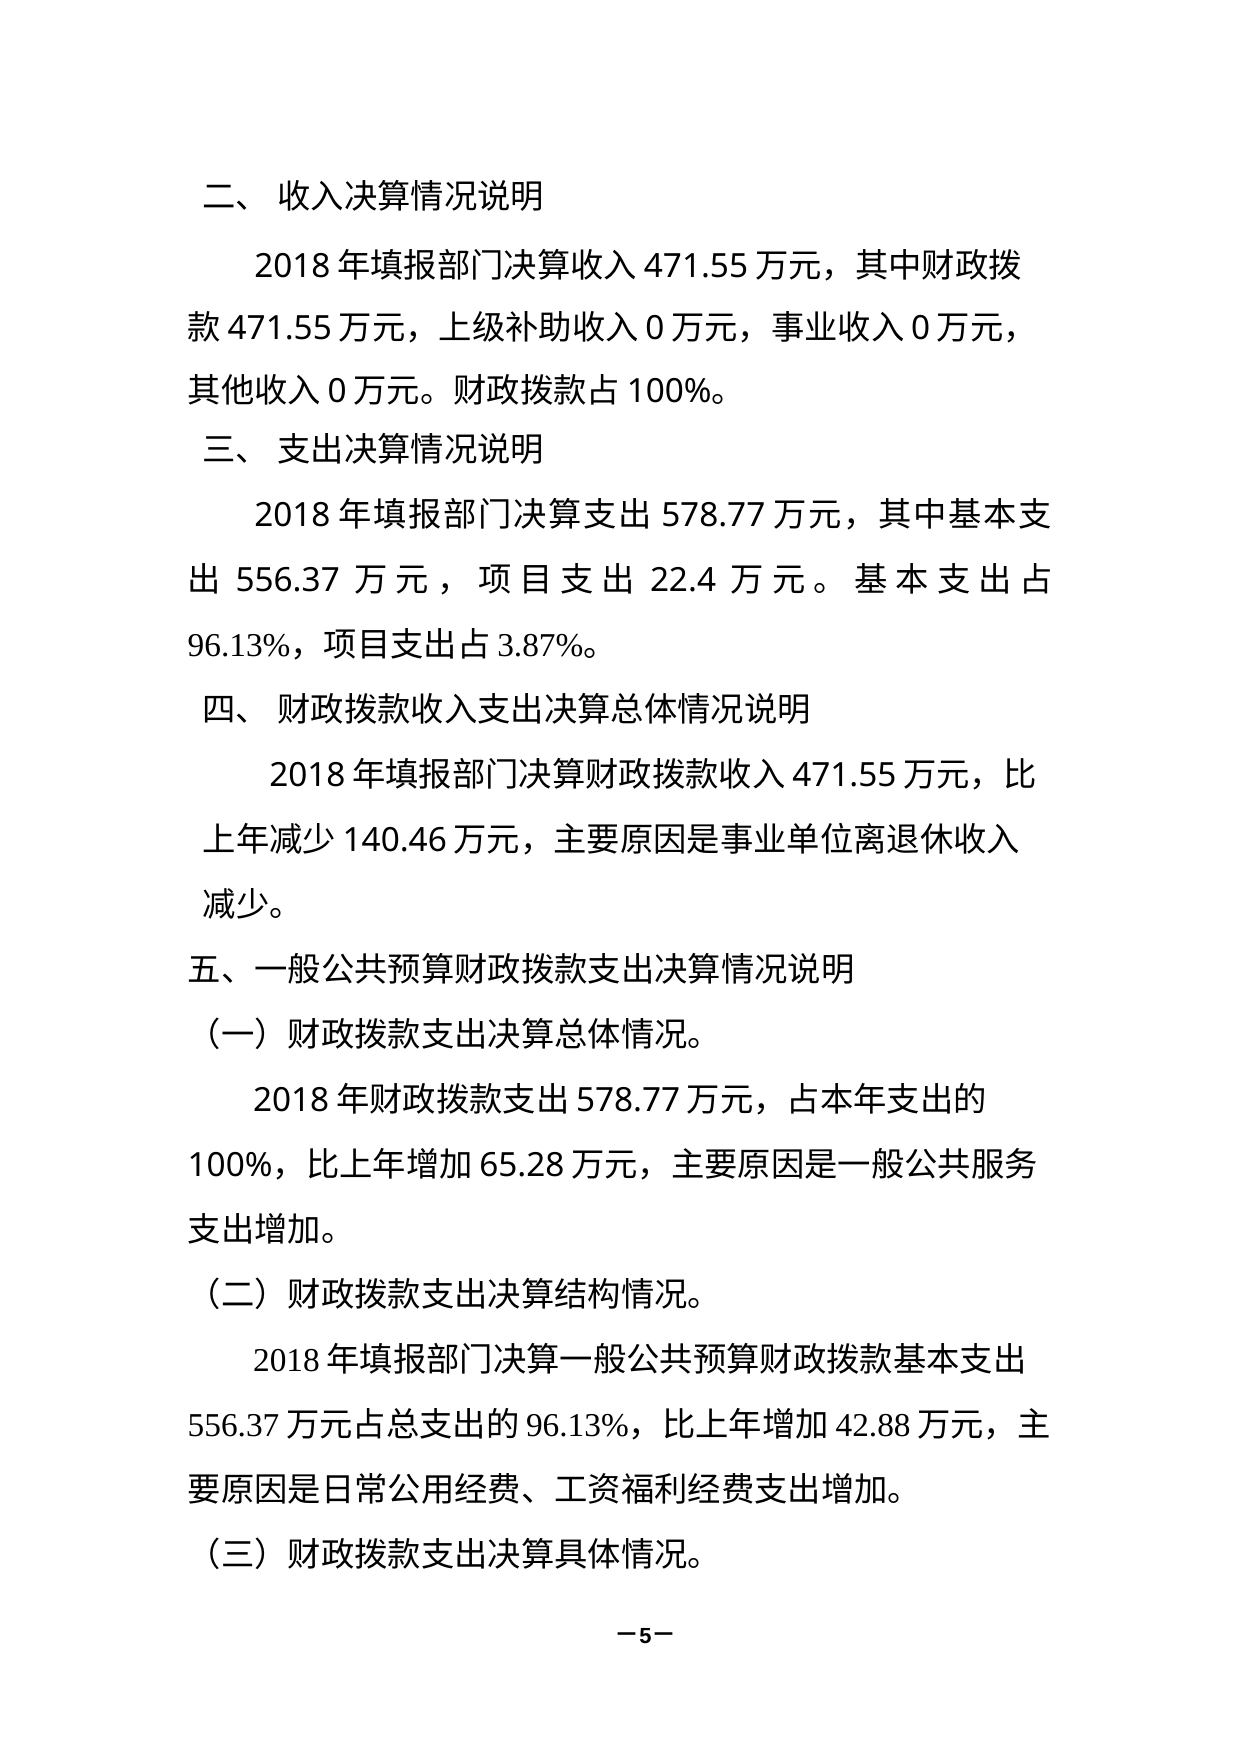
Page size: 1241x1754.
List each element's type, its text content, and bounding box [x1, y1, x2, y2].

text 五、一般公共预算财政拨款支出决算情况说明 [187, 934, 1053, 999]
text 2018年填报部门决算一般公共预算财政拨款基本支出556.37万元占总支出的96.13%，比上年增加42.88万元，主要原因是日常公用经费、工资福利经费支出增加。 [187, 1324, 1053, 1519]
text （一）财政拨款支出决算总体情况。 [187, 999, 1053, 1064]
text （三）财政拨款支出决算具体情况。 [187, 1519, 1053, 1584]
text 2018年填报部门决算收入471.55万元，其中财政拨款471.55万元，上级补助收入0万元，事业收入0万元，其他收入0万元。财政拨款占100%。 [187, 227, 1053, 414]
list 财政拨款收入支出决算总体情况说明 [202, 674, 1053, 739]
text 2018年填报部门决算支出578.77万元，其中基本支出556.37万元，项目支出22.4万元。基本支出占96.13%，项目支出占3.87%。 [187, 479, 1053, 674]
text （二）财政拨款支出决算结构情况。 [187, 1259, 1053, 1324]
text 2018年财政拨款支出578.77万元，占本年支出的100%，比上年增加65.28万元，主要原因是一般公共服务支出增加。 [187, 1064, 1053, 1259]
text 2018年填报部门决算财政拨款收入471.55万元，比上年减少140.46万元，主要原因是事业单位离退休收入减少。 [202, 739, 1053, 934]
list 收入决算情况说明 [202, 162, 1053, 227]
list 支出决算情况说明 [202, 414, 1053, 479]
